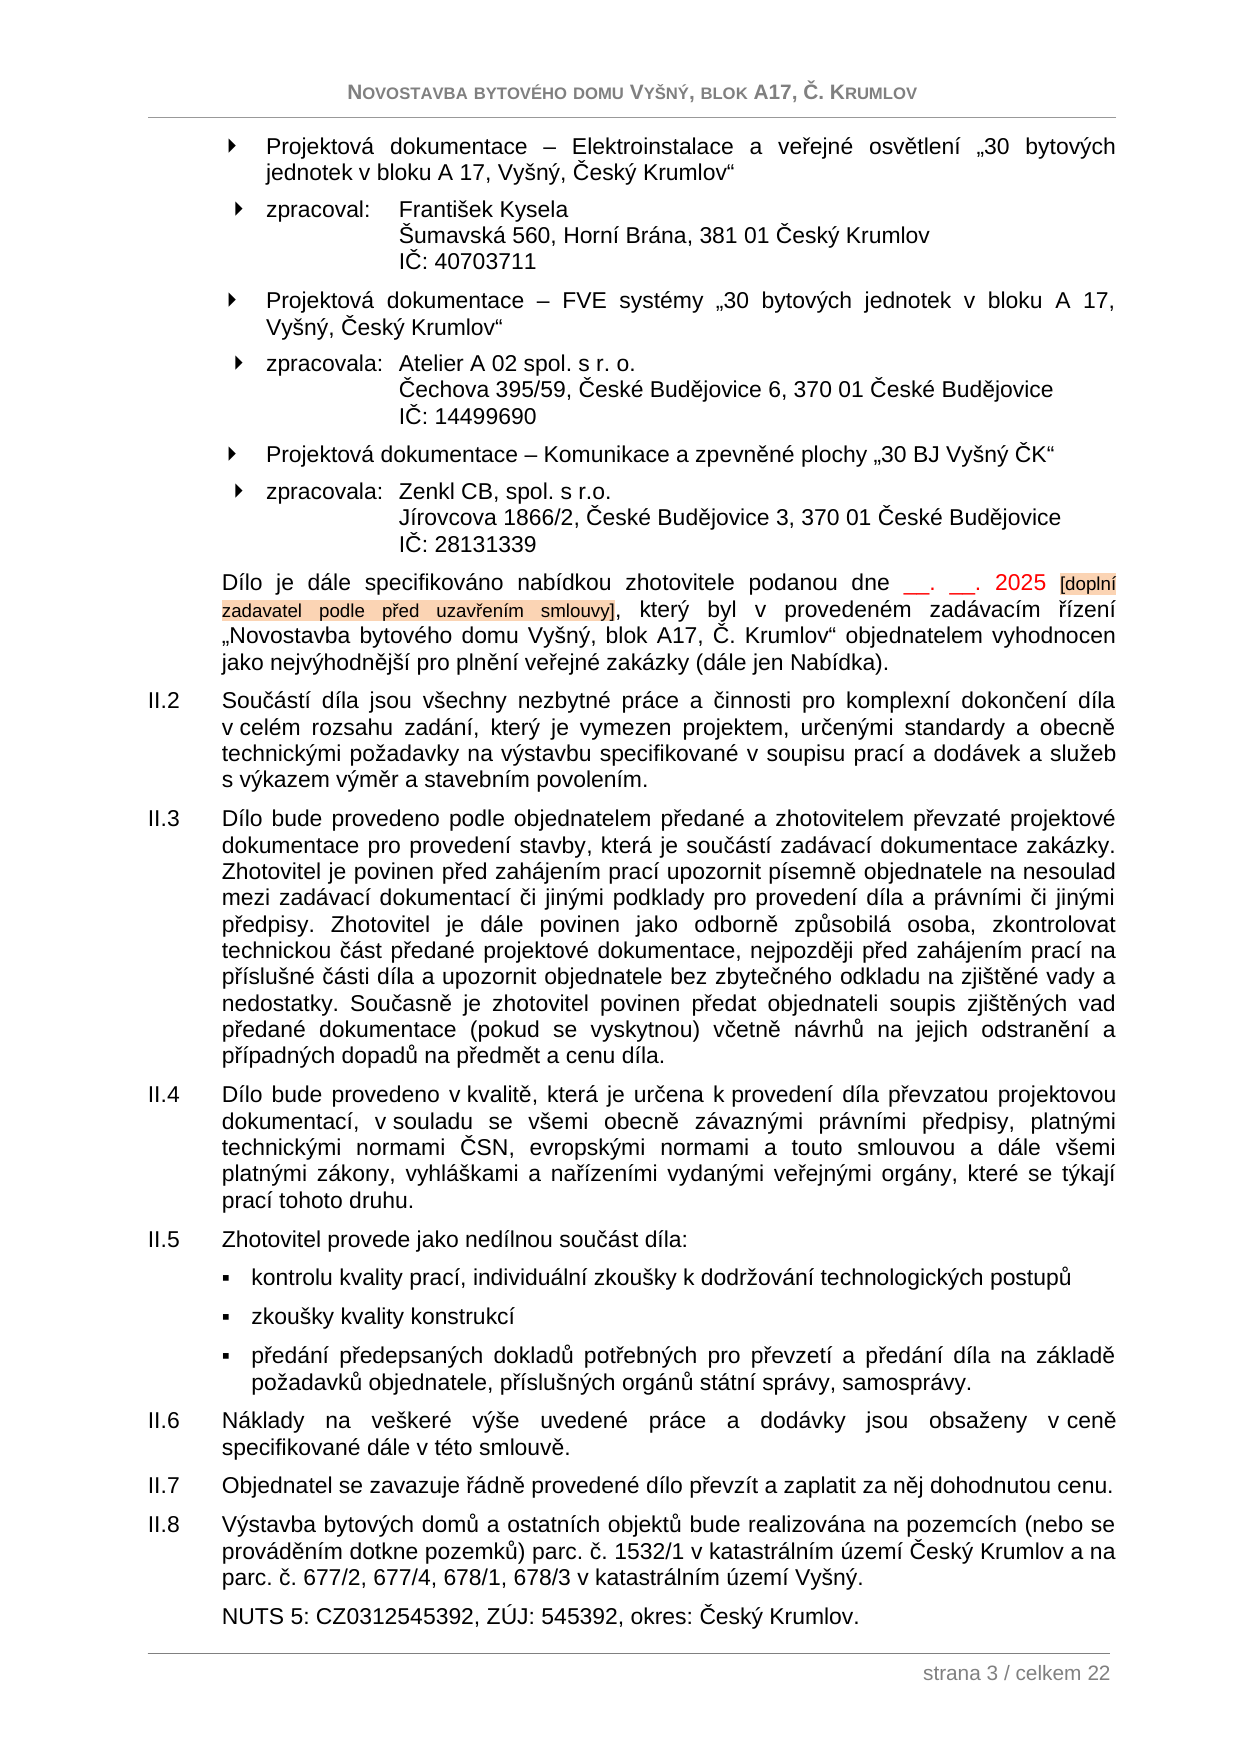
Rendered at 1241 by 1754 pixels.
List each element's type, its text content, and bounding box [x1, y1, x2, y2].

list zpracovala: Zenkl CB, spol. s r.o. [228, 478, 1116, 504]
list IČ: 28131339 [266, 531, 1116, 557]
list zkoušky kvality konstrukcí [222, 1303, 1116, 1329]
list Dílo bude provedeno podle objednatelem předané a zhotovitelem převzaté projektové dokumentace pro provedení stavby, která je součástí zadávací dokumentace zakázky. Zhotovitel je povinen před zahájením prací upozornit písemně objednatele na nesoulad mezi zadávací dokumentací či jinými podklady pro provedení díla a právními či jinými předpisy. Zhotovitel je dále povinen jako odborně způsobilá osoba, zkontrolovat technickou část předané projektové dokumentace, nejpozději před zahájením prací na příslušné části díla a upozornit objednatele bez zbytečného odkladu na zjištěné vady a nedostatky. Současně je zhotovitel povinen předat objednateli soupis zjištěných vad předané dokumentace (pokud se vyskytnou) včetně návrhů na jejich odstranění a případných dopadů na předmět a cenu díla. [148, 805, 1116, 1069]
text NUTS 5: CZ0312545392, ZÚJ: 545392, okres: Český Krumlov. [222, 1603, 1116, 1629]
list Projektová dokumentace – FVE systémy „30 bytových jednotek v bloku A 17, Vyšný, Český Krumlov“ [222, 287, 1116, 340]
list Výstavba bytových domů a ostatních objektů bude realizována na pozemcích (nebo se prováděním dotkne pozemků) parc. č. 1532/1 v katastrálním území Český Krumlov a na parc. č. 677/2, 677/4, 678/1, 678/3 v katastrálním území Vyšný. [148, 1511, 1116, 1590]
list zpracoval: František Kysela [228, 196, 1116, 222]
list předání předepsaných dokladů potřebných pro převzetí a předání díla na základě požadavků objednatele, příslušných orgánů státní správy, samosprávy. [222, 1342, 1116, 1395]
list Projektová dokumentace – Elektroinstalace a veřejné osvětlení „30 bytových jednotek v bloku A 17, Vyšný, Český Krumlov“ [222, 133, 1116, 186]
list kontrolu kvality prací, individuální zkoušky k dodržování technologických postupů [222, 1264, 1116, 1291]
list Objednatel se zavazuje řádně provedené dílo převzít a zaplatit za něj dohodnutou cenu. [148, 1472, 1116, 1499]
text Dílo je dále specifikováno nabídkou zhotovitele podanou dne __. __. 2025 [doplní zadavatel podle před uzavřením smlouvy], který byl v provedeném zadávacím řízení „Novostavba bytového domu Vyšný, blok A17, Č. Krumlov“ objednatelem vyhodnocen jako nejvýhodnější pro plnění veřejné zakázky (dále jen Nabídka). [222, 569, 1116, 675]
list Náklady na veškeré výše uvedené práce a dodávky jsou obsaženy v ceně specifikované dále v této smlouvě. [148, 1407, 1116, 1460]
list Součástí díla jsou všechny nezbytné práce a činnosti pro komplexní dokončení díla v celém rozsahu zadání, který je vymezen projektem, určenými standardy a obecně technickými požadavky na výstavbu specifikované v soupisu prací a dodávek a služeb s výkazem výměr a stavebním povolením. [148, 687, 1116, 793]
list IČ: 40703711 [266, 248, 1116, 275]
list Šumavská 560, Horní Brána, 381 01 Český Krumlov [266, 222, 1116, 248]
list IČ: 14499690 [266, 403, 1116, 429]
list Čechova 395/59, České Budějovice 6, 370 01 České Budějovice [266, 376, 1116, 403]
list Jírovcova 1866/2, České Budějovice 3, 370 01 České Budějovice [266, 504, 1116, 531]
list zpracovala: Atelier A 02 spol. s r. o. [228, 350, 1116, 376]
list Projektová dokumentace – Komunikace a zpevněné plochy „30 BJ Vyšný ČK“ [222, 441, 1116, 468]
list Dílo bude provedeno v kvalitě, která je určena k provedení díla převzatou projektovou dokumentací, v souladu se všemi obecně závaznými právními předpisy, platnými technickými normami ČSN, evropskými normami a touto smlouvou a dále všemi platnými zákony, vyhláškami a nařízeními vydanými veřejnými orgány, které se týkají prací tohoto druhu. [148, 1081, 1116, 1213]
list Zhotovitel provede jako nedílnou součást díla: [148, 1226, 1116, 1252]
